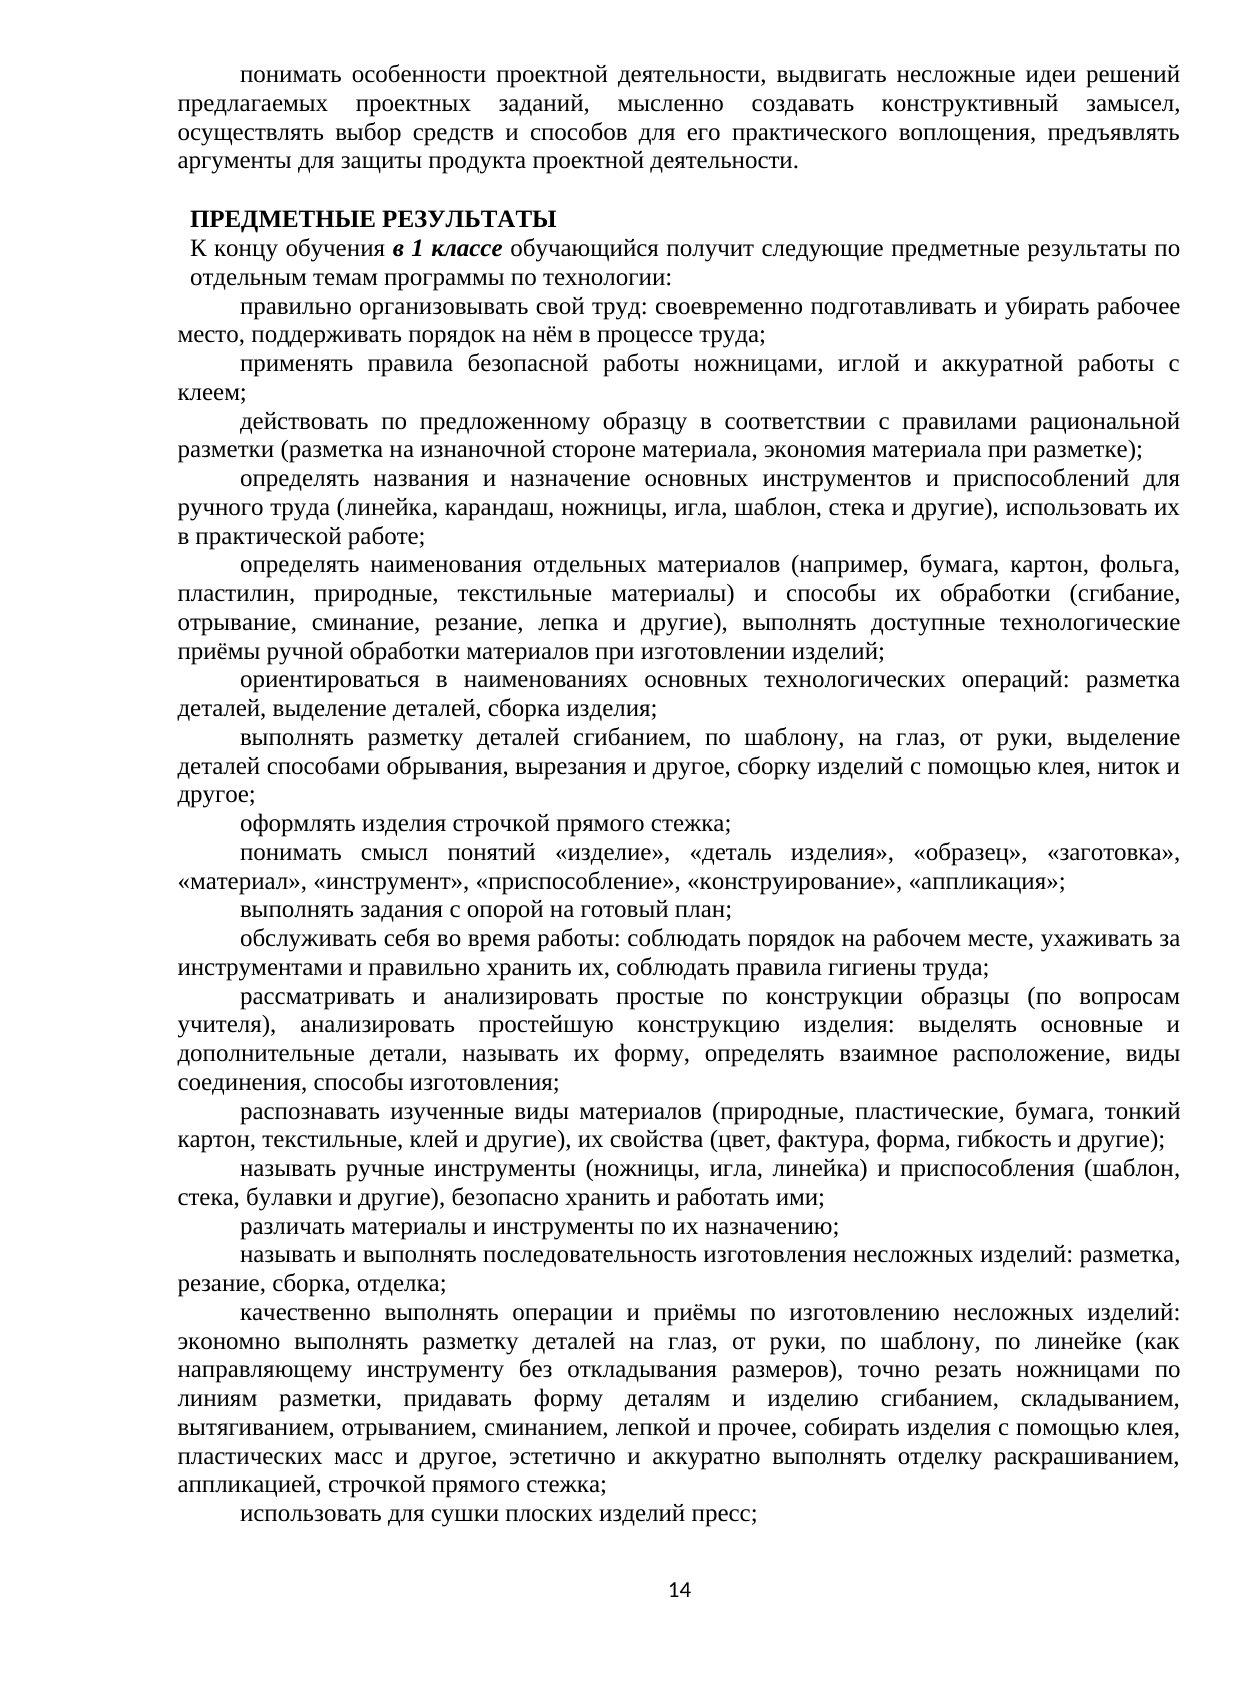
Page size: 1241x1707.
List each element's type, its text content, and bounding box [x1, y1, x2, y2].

text качественно выполнять операции и приёмы по изготовлению несложных изделий: экономно выполнять разметку деталей на глаз, от руки, по шаблону, по линейке (как направляющему инструменту без откладывания размеров), точно резать ножницами по линиям разметки, придавать форму деталям и изделию сгибанием, складыванием, вытягиванием, отрыванием, сминанием, лепкой и прочее, собирать изделия с помощью клея, пластических масс и другое, эстетично и аккуратно выполнять отделку раскрашиванием, аппликацией, строчкой прямого стежка; [177, 1297, 1181, 1498]
text К концу обучения в 1 классе обучающийся получит следующие предметные результаты по отдельным темам программы по технологии: [190, 233, 1181, 291]
text использовать для сушки плоских изделий пресс; [177, 1498, 1181, 1527]
text выполнять задания с опорой на готовый план; [177, 894, 1181, 923]
text понимать особенности проектной деятельности, выдвигать несложные идеи решений предлагаемых проектных заданий, мысленно создавать конструктивный замысел, осуществлять выбор средств и способов для его практического воплощения, предъявлять аргументы для защиты продукта проектной деятельности. [177, 59, 1181, 174]
text рассматривать и анализировать простые по конструкции образцы (по вопросам учителя), анализировать простейшую конструкцию изделия: выделять основные и дополнительные детали, называть их форму, определять взаимное расположение, виды соединения, способы изготовления; [177, 981, 1181, 1096]
text применять правила безопасной работы ножницами, иглой и аккуратной работы с клеем; [177, 348, 1181, 406]
text выполнять разметку деталей сгибанием, по шаблону, на глаз, от руки, выделение деталей способами обрывания, вырезания и другое, сборку изделий с помощью клея, ниток и другое; [177, 722, 1181, 808]
text называть ручные инструменты (ножницы, игла, линейка) и приспособления (шаблон, стека, булавки и другие), безопасно хранить и работать ими; [177, 1153, 1181, 1211]
text ПРЕДМЕТНЫЕ РЕЗУЛЬТАТЫ [190, 204, 1181, 233]
text определять наименования отдельных материалов (например, бумага, картон, фольга, пластилин, природные, текстильные материалы) и способы их обработки (сгибание, отрывание, сминание, резание, лепка и другие), выполнять доступные технологические приёмы ручной обработки материалов при изготовлении изделий; [177, 549, 1181, 664]
text понимать смысл понятий «изделие», «деталь изделия», «образец», «заготовка», «материал», «инструмент», «приспособление», «конструирование», «аппликация»; [177, 837, 1181, 894]
text называть и выполнять последовательность изготовления несложных изделий: разметка, резание, сборка, отделка; [177, 1239, 1181, 1297]
text распознавать изученные виды материалов (природные, пластические, бумага, тонкий картон, текстильные, клей и другие), их свойства (цвет, фактура, форма, гибкость и другие); [177, 1096, 1181, 1153]
text действовать по предложенному образцу в соответствии с правилами рациональной разметки (разметка на изнаночной стороне материала, экономия материала при разметке); [177, 406, 1181, 463]
text определять названия и назначение основных инструментов и приспособлений для ручного труда (линейка, карандаш, ножницы, игла, шаблон, стека и другие), использовать их в практической работе; [177, 463, 1181, 549]
text обслуживать себя во время работы: соблюдать порядок на рабочем месте, ухаживать за инструментами и правильно хранить их, соблюдать правила гигиены труда; [177, 923, 1181, 981]
text правильно организовывать свой труд: своевременно подготавливать и убирать рабочее место, поддерживать порядок на нём в процессе труда; [177, 291, 1181, 348]
text ориентироваться в наименованиях основных технологических операций: разметка деталей, выделение деталей, сборка изделия; [177, 664, 1181, 722]
text оформлять изделия строчкой прямого стежка; [177, 808, 1181, 837]
text различать материалы и инструменты по их назначению; [177, 1211, 1181, 1239]
